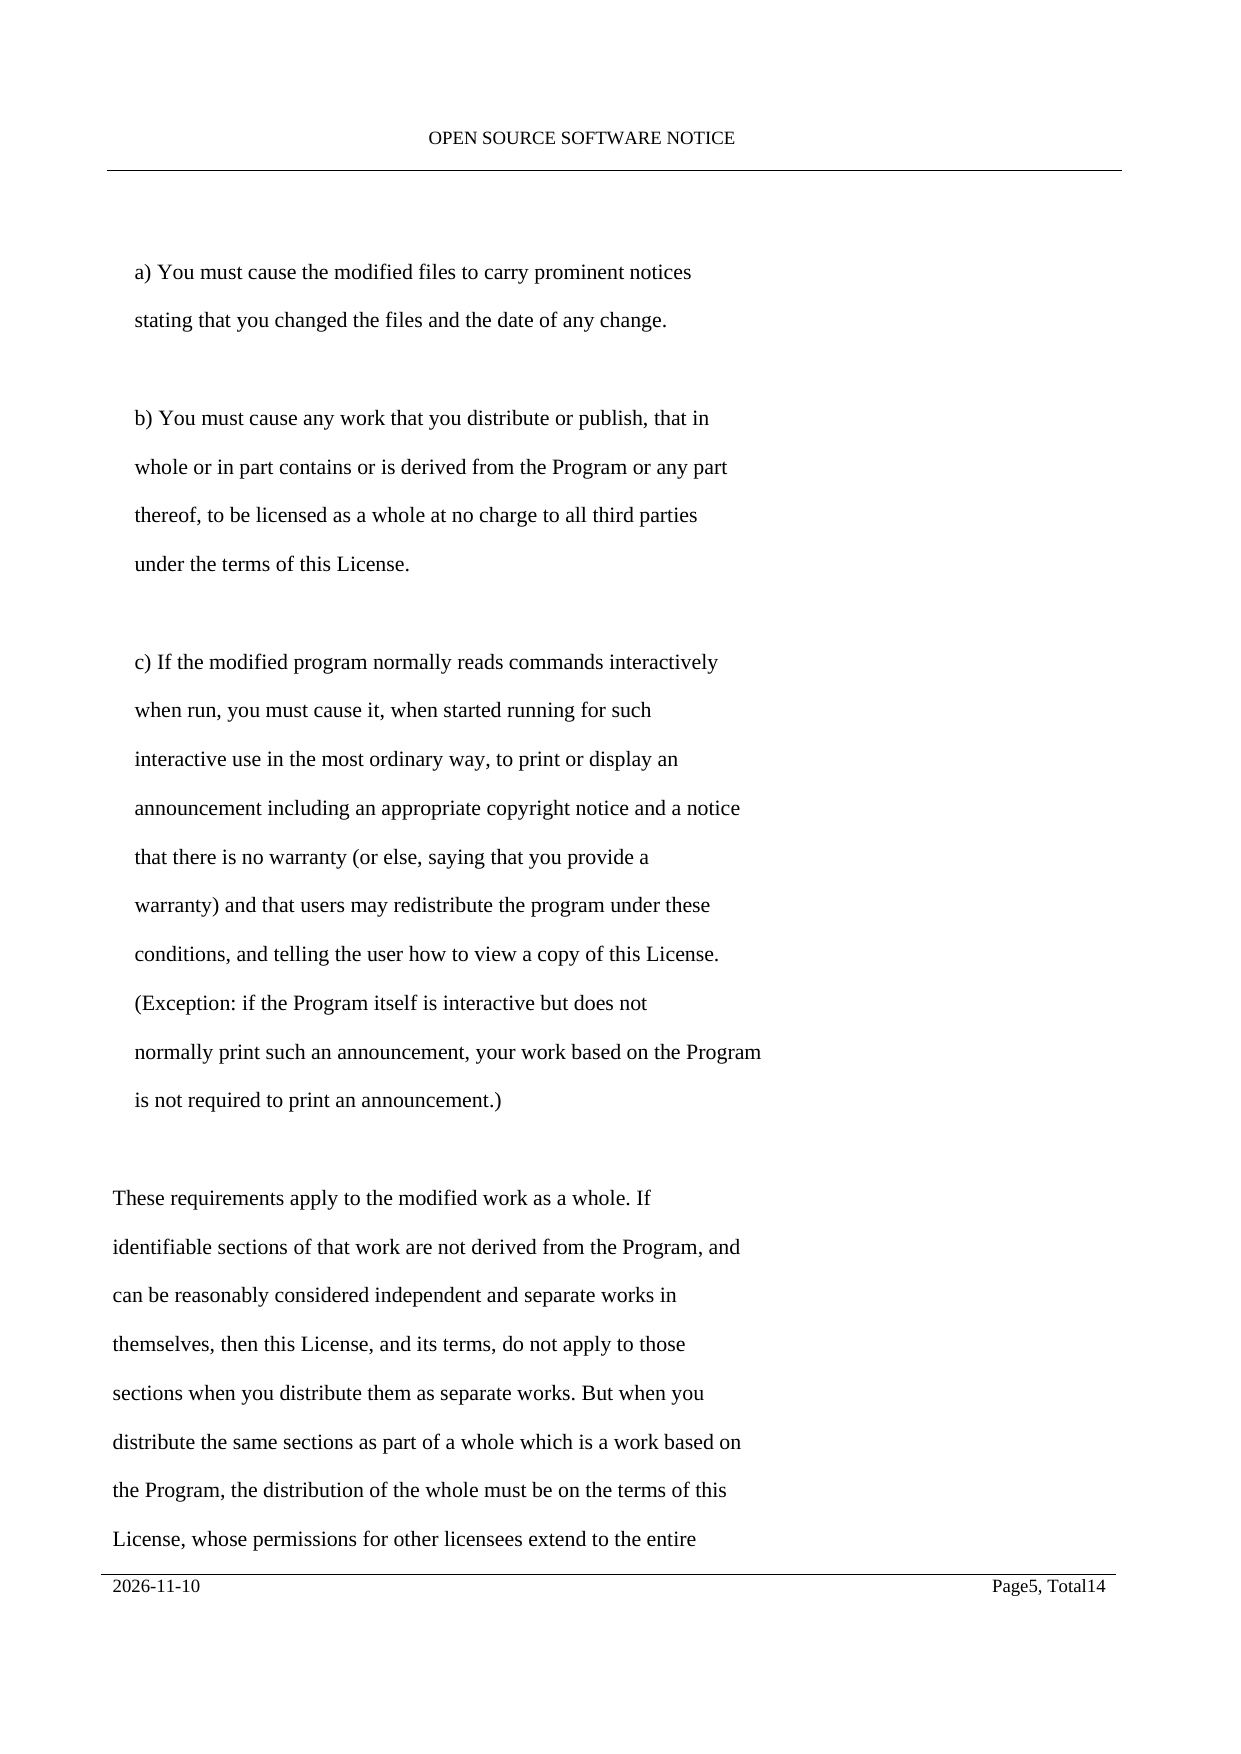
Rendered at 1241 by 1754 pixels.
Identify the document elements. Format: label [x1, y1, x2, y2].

text [112, 206, 1128, 1555]
